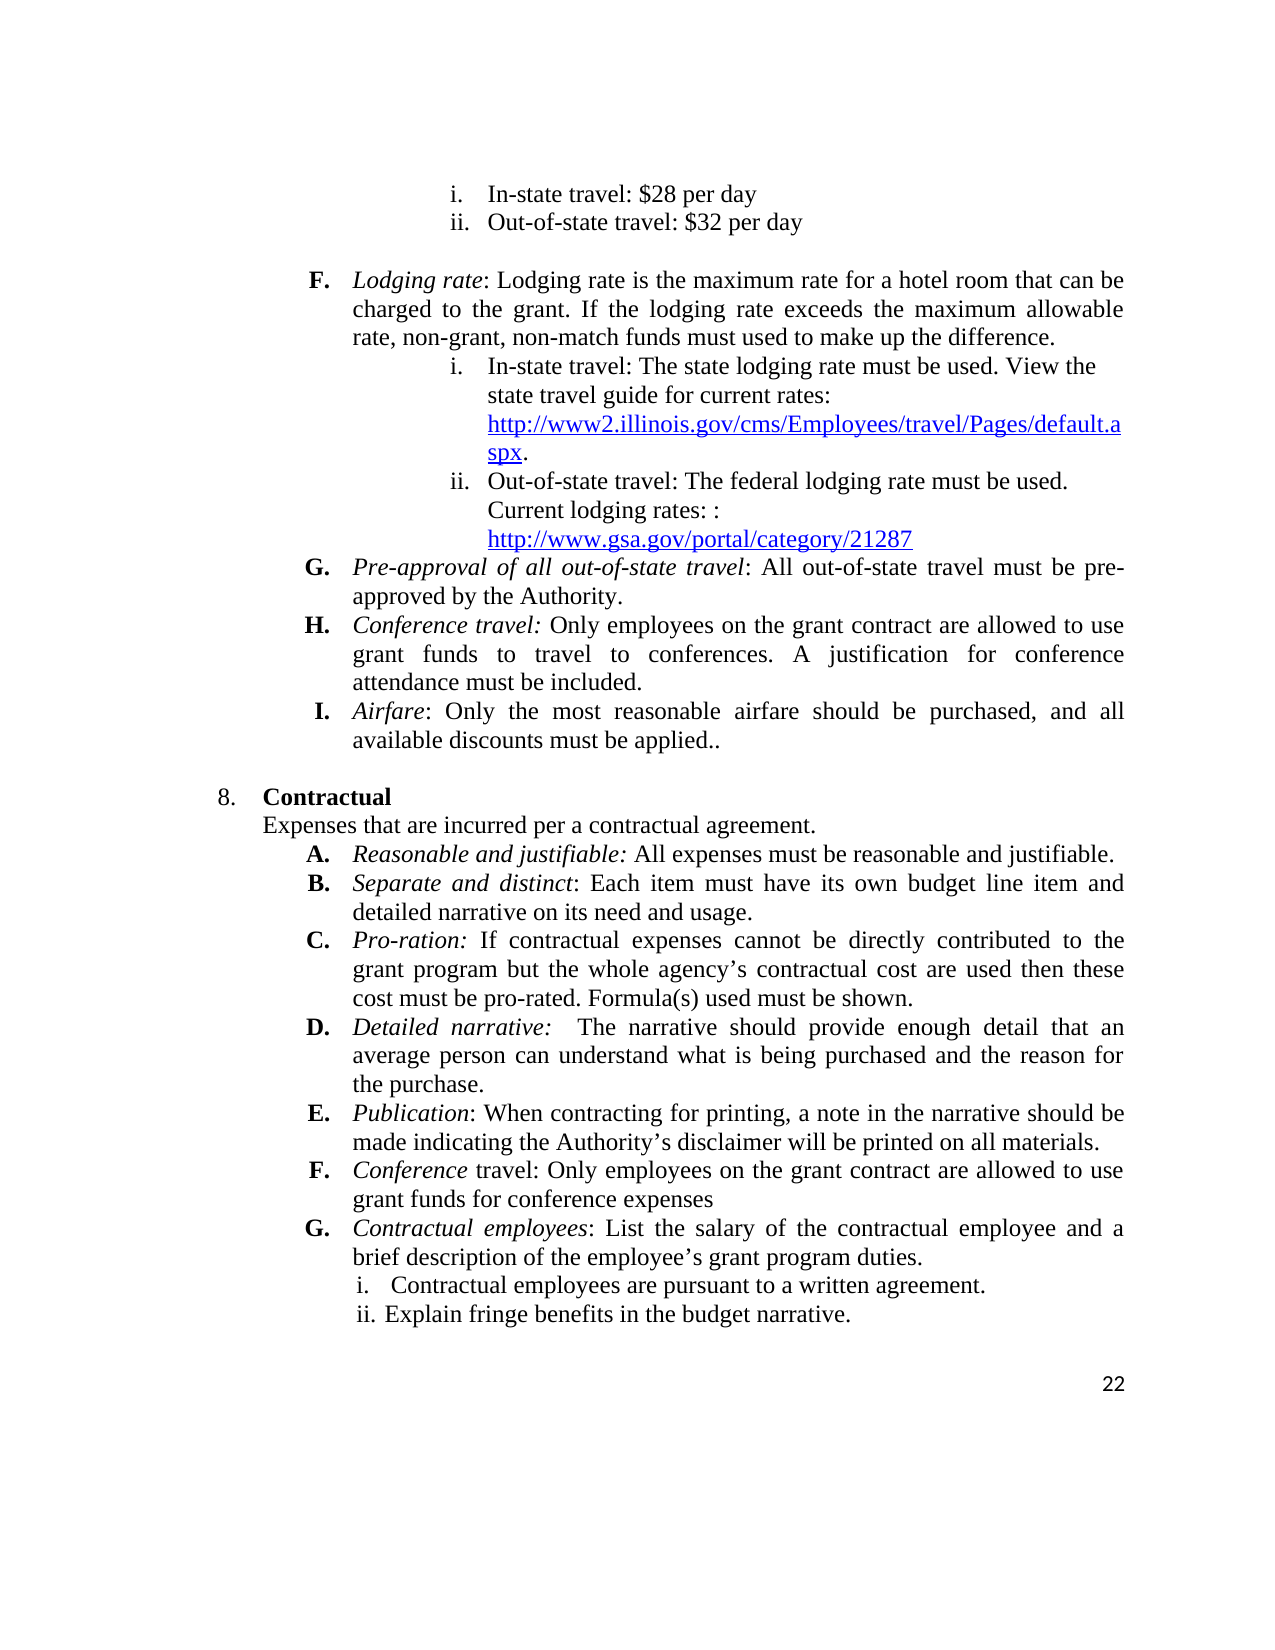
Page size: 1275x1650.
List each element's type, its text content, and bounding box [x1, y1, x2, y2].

list Pro-ration: If contractual expenses cannot be directly contributed to the grant program but the whole agency’s contractual cost are used then these cost must be pro-rated. Formula(s) used must be shown. [330, 926, 1125, 1012]
list Lodging rate: Lodging rate is the maximum rate for a hotel room that can be charged to the grant. If the lodging rate exceeds the maximum allowable rate, non-grant, non-match funds must used to make up the difference. [330, 265, 1125, 351]
text Expenses that are incurred per a contractual agreement. [262, 811, 1111, 839]
list Publication: When contracting for printing, a note in the narrative should be made indicating the Authority’s disclaimer will be printed on all materials. [330, 1098, 1125, 1156]
list Reasonable and justifiable: All expenses must be reasonable and justifiable. [330, 839, 1125, 868]
list Out-of-state travel: The federal lodging rate must be used. Current lodging rates: : http://www.gsa.gov/portal/category/21287 [450, 466, 1125, 552]
list Out-of-state travel: $32 per day [450, 207, 1125, 236]
list In-state travel: $28 per day [450, 179, 1125, 207]
list In-state travel: The state lodging rate must be used. View the state travel guide for current rates: http://www2.illinois.gov/cms/Employees/travel/Pages/default.aspx. [450, 351, 1125, 466]
list Conference travel: Only employees on the grant contract are allowed to use grant funds for conference expenses [330, 1156, 1125, 1213]
list Conference travel: Only employees on the grant contract are allowed to use grant funds to travel to conferences. A justification for conference attendance must be included. [330, 610, 1125, 696]
list Contractual [217, 782, 1111, 811]
list Pre-approval of all out-of-state travel: All out-of-state travel must be pre-approved by the Authority. [330, 552, 1125, 610]
list Airfare: Only the most reasonable airfare should be purchased, and all available discounts must be applied.. [330, 696, 1125, 754]
list Contractual employees are pursuant to a written agreement. [356, 1271, 1125, 1299]
list Contractual employees: List the salary of the contractual employee and a brief description of the employee’s grant program duties. [330, 1213, 1125, 1271]
list Explain fringe benefits in the budget narrative. [356, 1299, 1125, 1328]
list Detailed narrative: The narrative should provide enough detail that an average person can understand what is being purchased and the reason for the purchase. [330, 1012, 1125, 1098]
list Separate and distinct: Each item must have its own budget line item and detailed narrative on its need and usage. [330, 868, 1125, 926]
